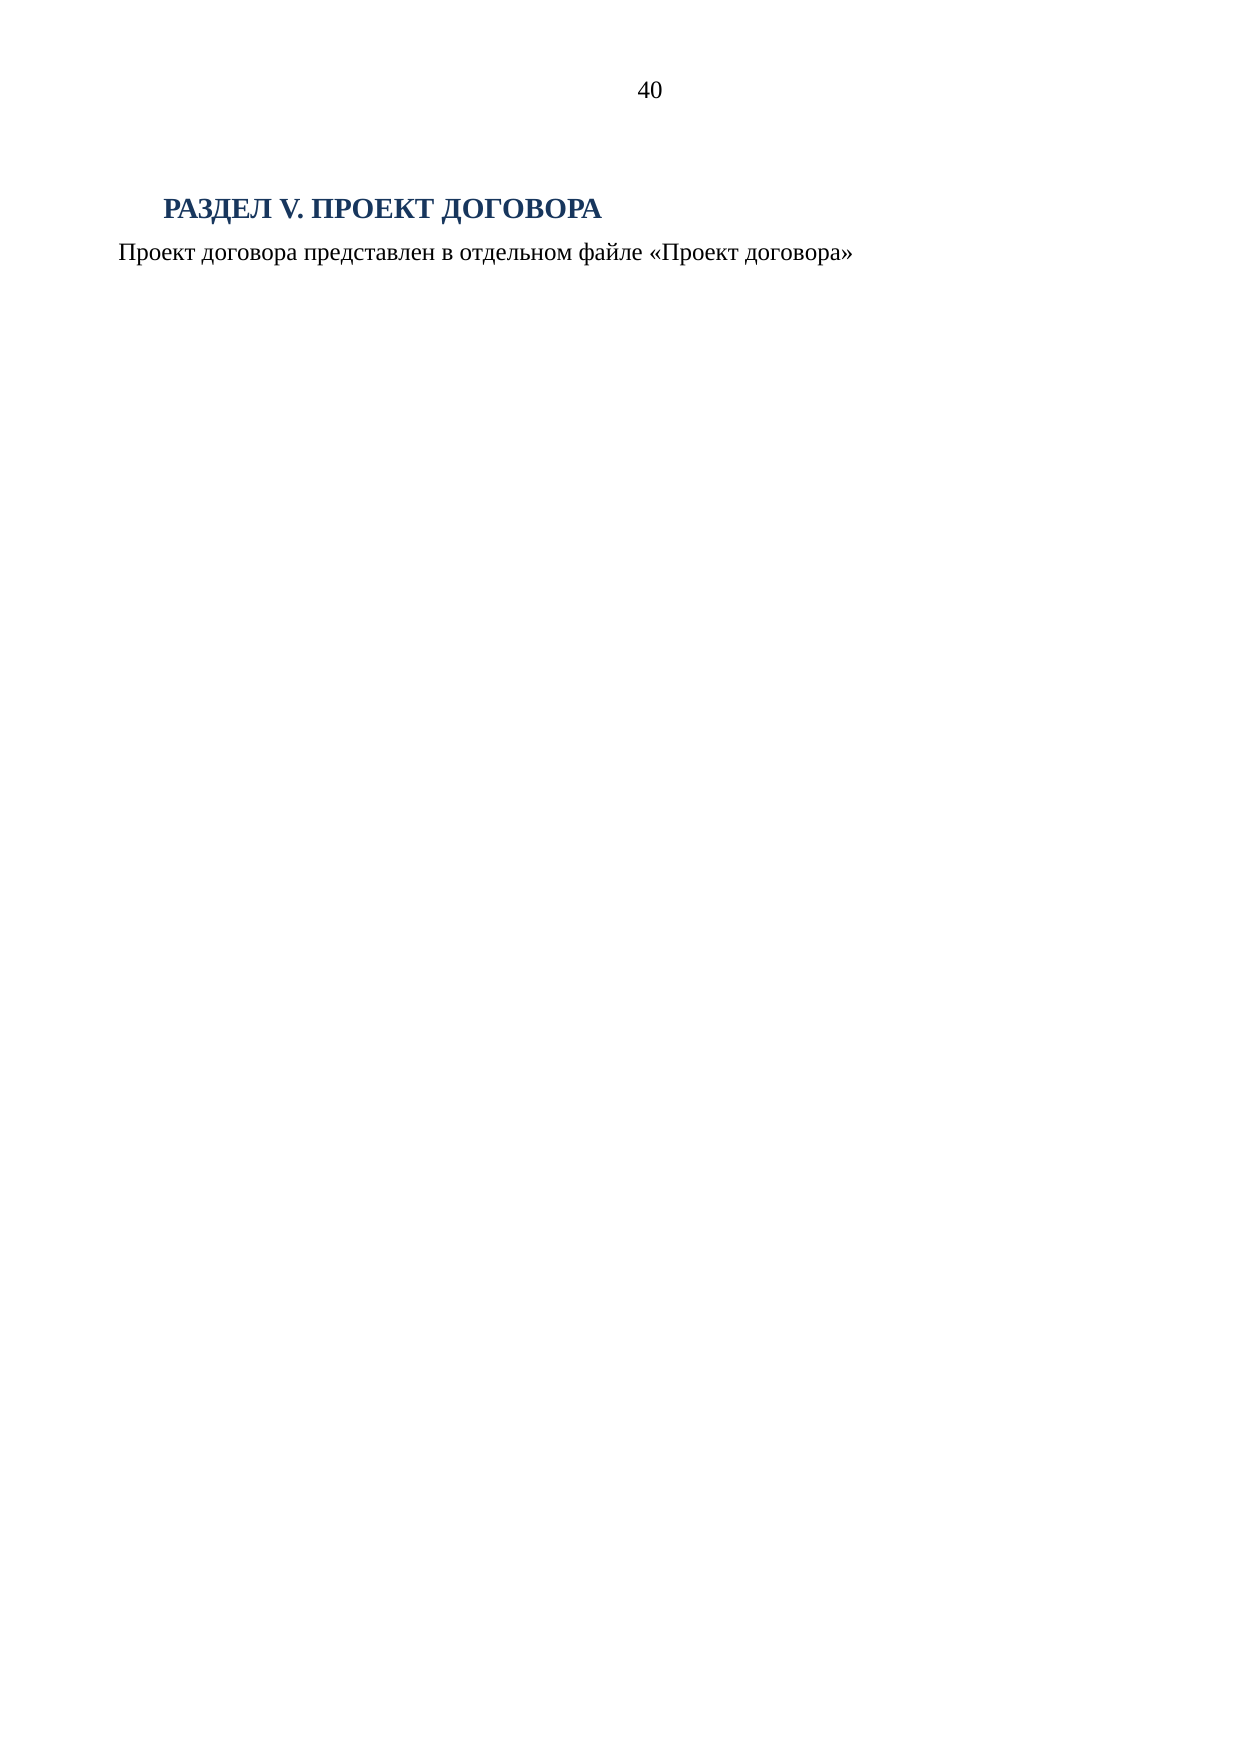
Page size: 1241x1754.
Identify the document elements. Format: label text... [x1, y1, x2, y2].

text Проект договора представлен в отдельном файле «Проект договора» [118, 237, 1181, 266]
subtitle РАЗДЕЛ V. ПРОЕКТ ДОГОВОРА [163, 191, 1181, 224]
